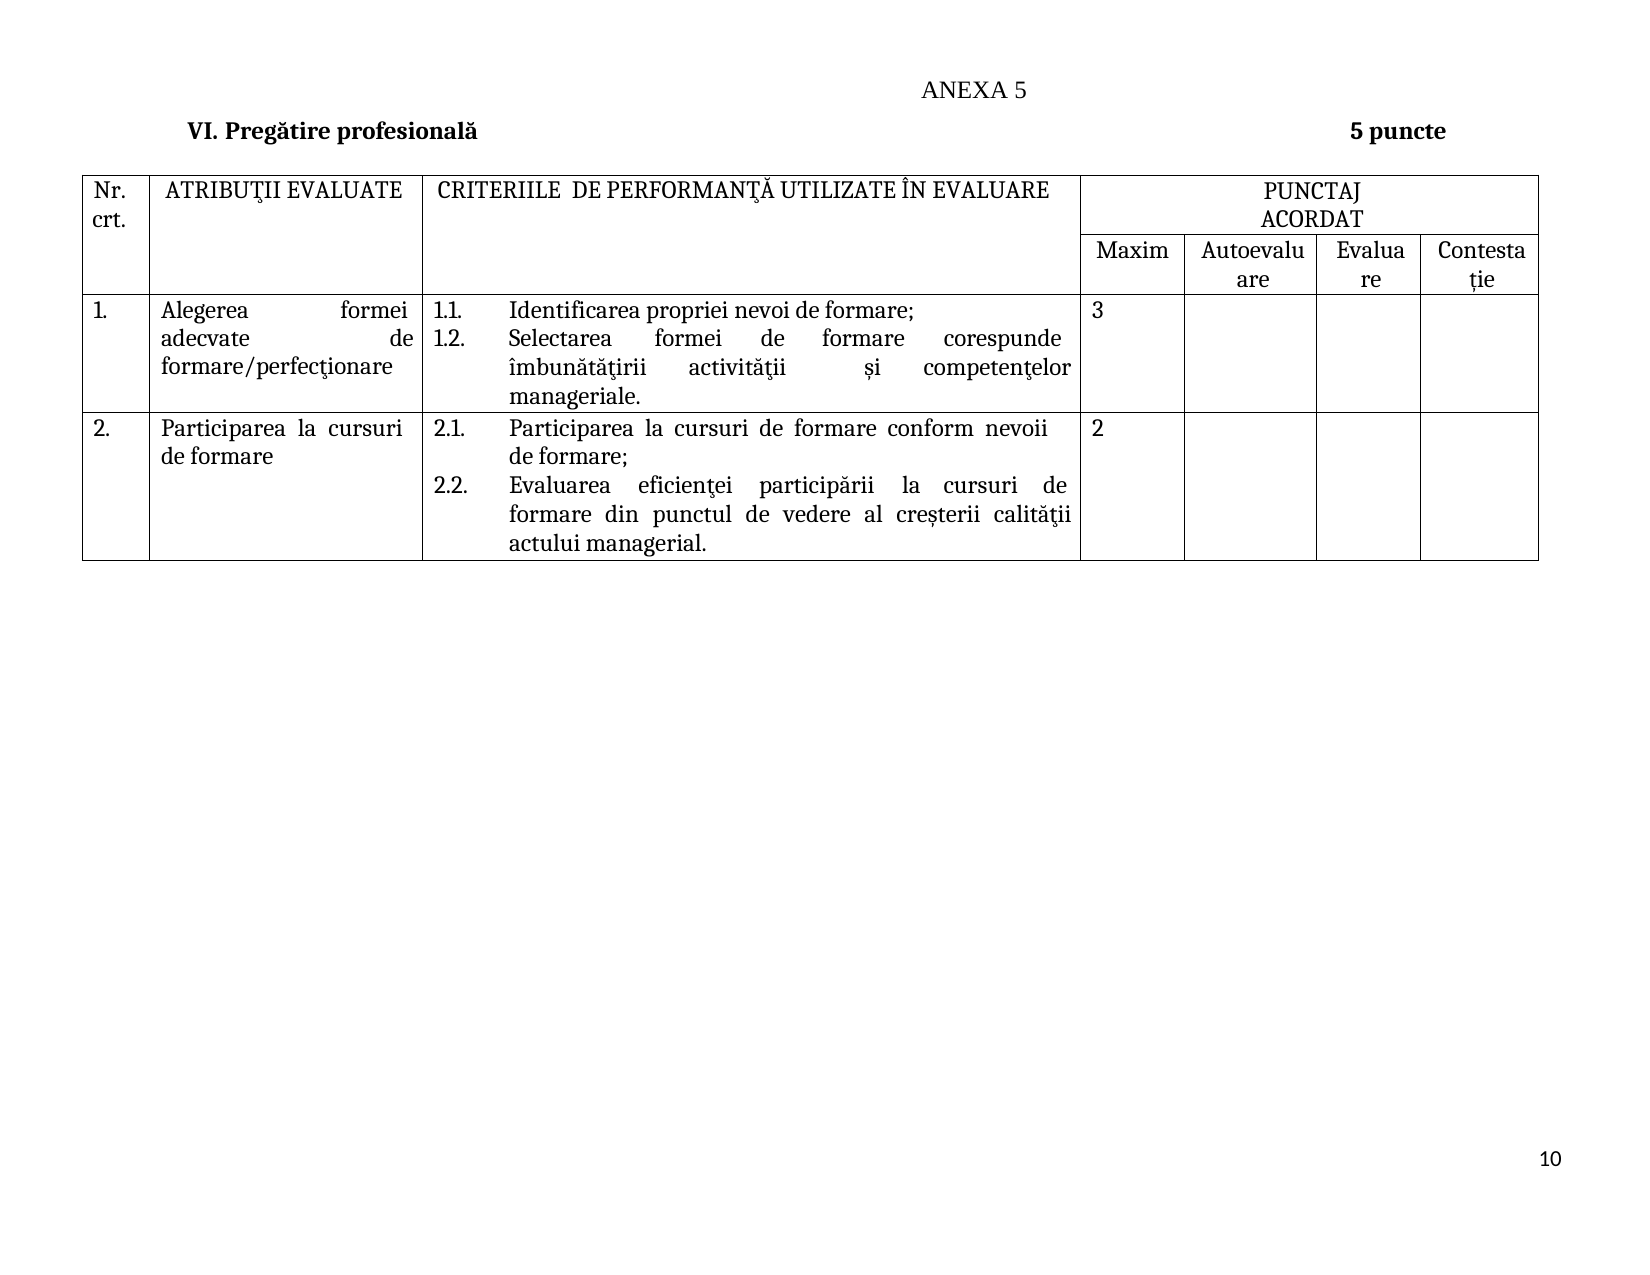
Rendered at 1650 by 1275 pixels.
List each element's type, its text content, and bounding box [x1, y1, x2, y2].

table_header Nr. crt. [83, 176, 149, 294]
table_cell Evalua re [1317, 235, 1420, 294]
table_cell 2.1. Participarea la cursuri de formare conform nevoii de formare; 2.2. Evaluarea eficienţei participării la cursuri de formare din punctul de vedere al creşterii calităţii actului managerial. [423, 413, 1080, 560]
table_cell 3 [1081, 295, 1184, 412]
table_header ATRIBUŢII EVALUATE [150, 176, 422, 294]
table_cell [1185, 413, 1316, 560]
table_cell 1.1. Identificarea propriei nevoi de formare; 1.2. Selectarea formei de formare corespunde îmbunătăţirii activităţii şi competenţelor manageriale. [423, 295, 1080, 412]
table_cell Contesta ție [1421, 235, 1538, 294]
table_cell [1185, 295, 1316, 412]
table_cell Alegerea formei adecvate de formare/perfecţionare [150, 295, 422, 412]
table_cell 2. [83, 413, 149, 560]
text VI. Pregătire profesională 5 puncte [187, 117, 1563, 145]
table_cell [1421, 295, 1538, 412]
table_header PUNCTAJ ACORDAT [1081, 176, 1538, 234]
table_cell [1317, 295, 1420, 412]
table_cell 2 [1081, 413, 1184, 560]
table_cell Autoevalu are [1185, 235, 1316, 294]
table_header CRITERIILE DE PERFORMANŢĂ UTILIZATE ÎN EVALUARE [423, 176, 1080, 294]
table_cell [1317, 413, 1420, 560]
table_cell 1. [83, 295, 149, 412]
table_cell Participarea la cursuri de formare [150, 413, 422, 560]
table_cell Maxim [1081, 235, 1184, 294]
table_cell [1421, 413, 1538, 560]
